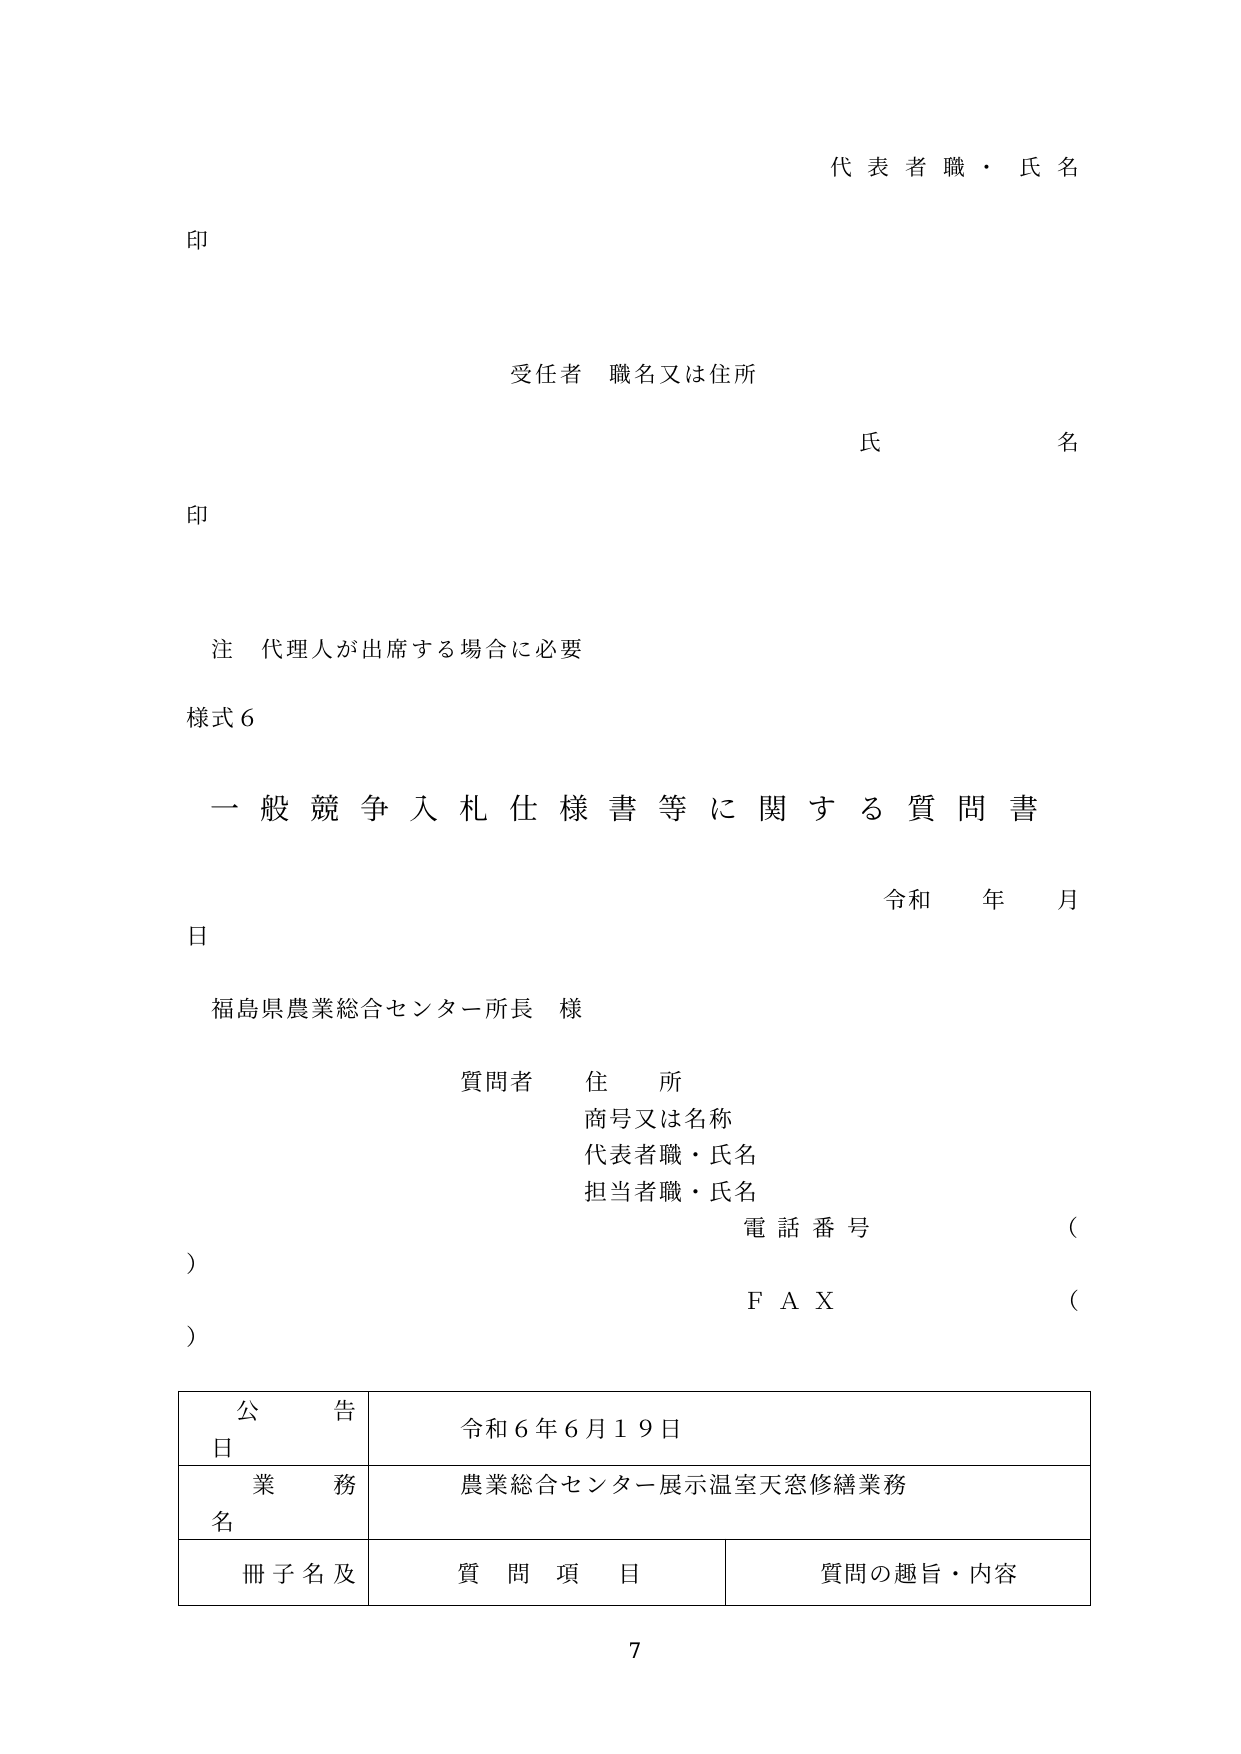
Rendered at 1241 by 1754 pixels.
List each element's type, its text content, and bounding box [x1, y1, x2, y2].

table_cell 冊子名及び 該当ページ [179, 1540, 368, 1605]
text 電話番号 （ ） [187, 1208, 1083, 1281]
table_cell 農業総合センター展示温室天窓修繕業務 [369, 1466, 1090, 1538]
text ＦＡＸ （ ） [187, 1281, 1083, 1354]
table_cell 業 務 名 [179, 1466, 368, 1538]
text 注 代理人が出席する場合に必要 [187, 630, 1083, 666]
text 福島県農業総合センター所長 様 [187, 989, 1083, 1026]
table_cell 質問項目 [369, 1540, 725, 1605]
text 商号又は名称 [187, 1099, 1083, 1135]
text 受任者 職名又は住所 [187, 355, 1083, 391]
table_header 公 告 日 [179, 1392, 368, 1464]
text 質問者 住 所 [187, 1062, 1083, 1099]
text 様式６ [187, 698, 1083, 734]
text 令和 年 月 日 [187, 880, 1083, 953]
text 代表者職・氏名 [187, 1135, 1083, 1172]
text 代表者職･氏名 印 [187, 148, 1083, 257]
text 一般競争入札仕様書等に関する質問書 [187, 771, 1083, 844]
table_cell 質問の趣旨・内容 [726, 1540, 1090, 1605]
text 氏 名 印 [187, 423, 1083, 532]
table_header 令和６年６月１９日 [369, 1392, 1090, 1464]
text 担当者職・氏名 [187, 1172, 1083, 1208]
